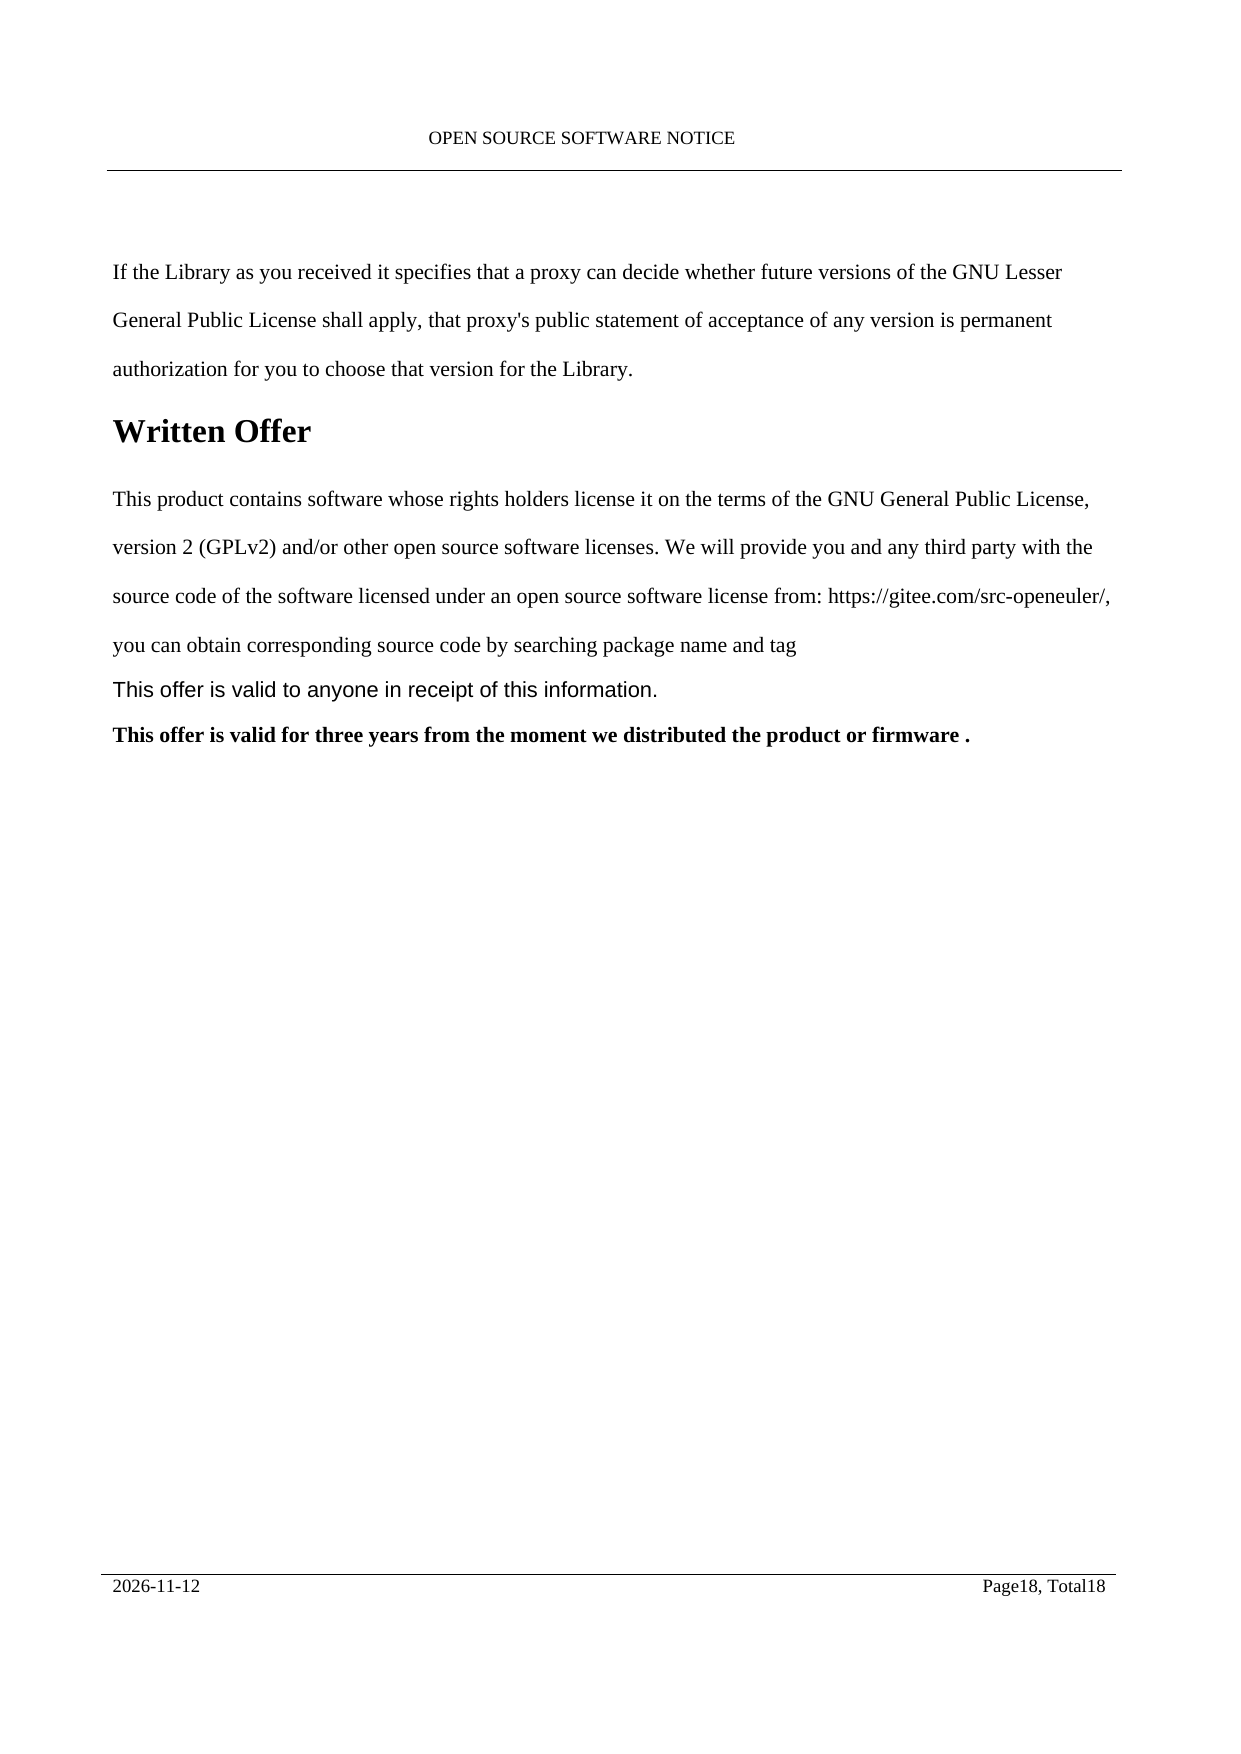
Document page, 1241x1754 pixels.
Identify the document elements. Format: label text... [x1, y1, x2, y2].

text This offer is valid to anyone in receipt of this information. [112, 673, 1128, 706]
text Written Offer [112, 398, 1128, 463]
text This product contains software whose rights holders license it on the terms of the GNU General Public License, version 2 (GPLv2) and/or other open source software licenses. We will provide you and any third party with the source code of the software licensed under an open source software license from: https://gitee.com/src-openeuler/, you can obtain corresponding source code by searching package name and tag [112, 482, 1128, 661]
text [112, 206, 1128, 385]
text This offer is valid for three years from the moment we distributed the product or firmware . [112, 718, 1128, 751]
